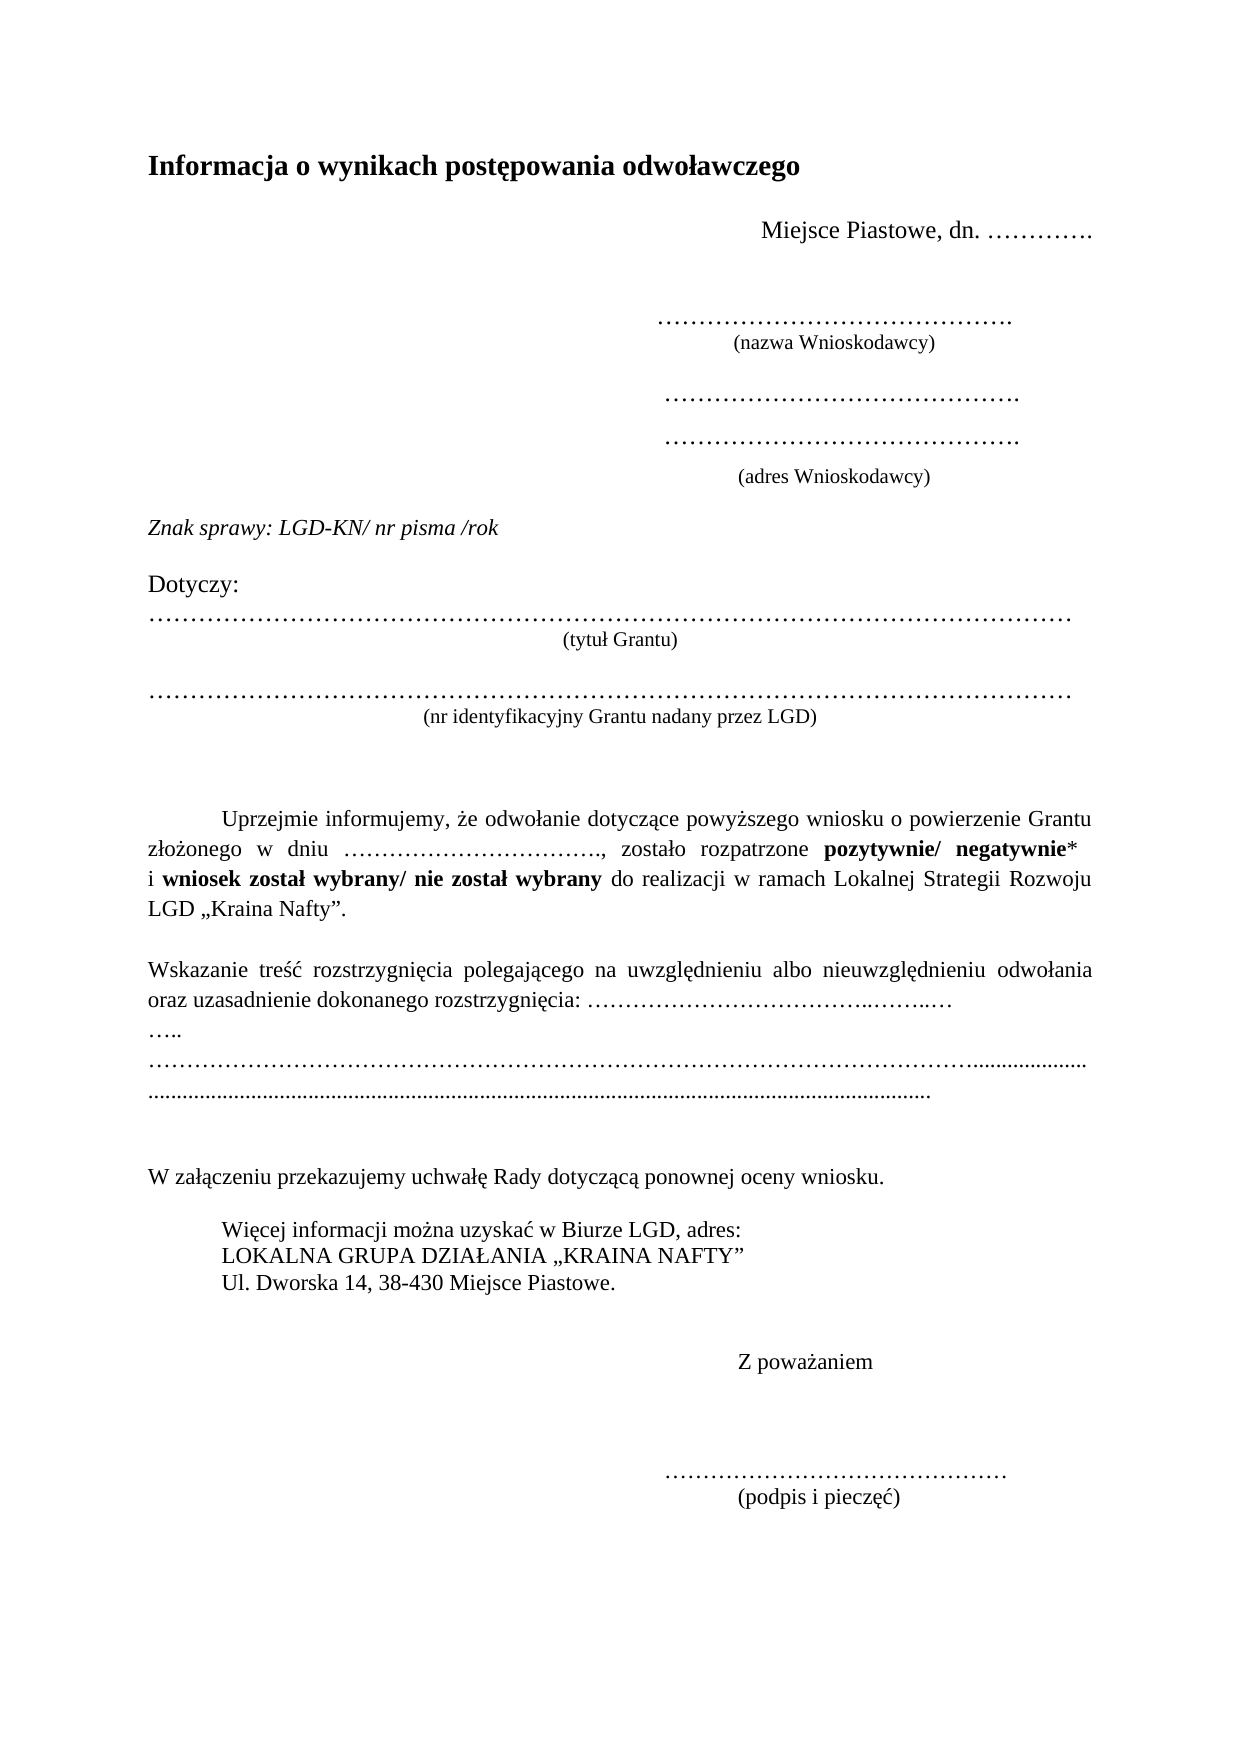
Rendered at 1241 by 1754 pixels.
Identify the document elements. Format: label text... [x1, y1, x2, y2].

text ……………………………………. [148, 421, 1093, 450]
text Wskazanie treść rozstrzygnięcia polegającego na uwzględnieniu albo nieuwzględnieniu odwołania oraz uzasadnienie dokonanego rozstrzygnięcia: ………………………………..……..… [148, 956, 1093, 1012]
text Uprzejmie informujemy, że odwołanie dotyczące powyższego wniosku o powierzenie Grantu złożonego w dniu ……………………………., zostało rozpatrzone pozytywnie/ negatywnie* i wniosek został wybrany/ nie został wybrany do realizacji w ramach Lokalnej Strategii Rozwoju LGD „Kraina Nafty”. [148, 805, 1093, 922]
text (tytuł Grantu) [148, 627, 1093, 651]
text ………………………………………………………………………………………………… [148, 598, 1093, 627]
text ……………………………………… [148, 1402, 1093, 1483]
text ………………………………………………………………………………………………… [148, 675, 1093, 704]
text W załączeniu przekazujemy uchwałę Rady dotyczącą ponownej oceny wniosku. [148, 1163, 1093, 1190]
text Miejsce Piastowe, dn. …………. [148, 215, 1093, 243]
text Z poważaniem [148, 1348, 1093, 1374]
text (nr identyfikacyjny Grantu nadany przez LGD) [148, 704, 1093, 728]
text Dotyczy: [148, 569, 1093, 598]
text ……………………………………. [148, 378, 1093, 407]
text Więcej informacji można uzyskać w Biurze LGD, adres: [148, 1216, 1093, 1242]
text (adres Wnioskodawcy) [148, 464, 1093, 488]
text Informacja o wynikach postępowania odwoławczego [148, 148, 1093, 181]
text …..………………………………………………………………………………………………............................................................................................................................................................. [148, 1016, 1093, 1103]
text ……………………………………. [148, 301, 1093, 330]
text Ul. Dworska 14, 38-430 Miejsce Piastowe. [221, 1269, 1093, 1295]
text (nazwa Wnioskodawcy) [148, 330, 1093, 354]
text LOKALNA GRUPA DZIAŁANIA „KRAINA NAFTY” [148, 1242, 1093, 1269]
text (podpis i pieczęć) [664, 1483, 1093, 1509]
text Znak sprawy: LGD-KN/ nr pisma /rok [148, 514, 1093, 541]
